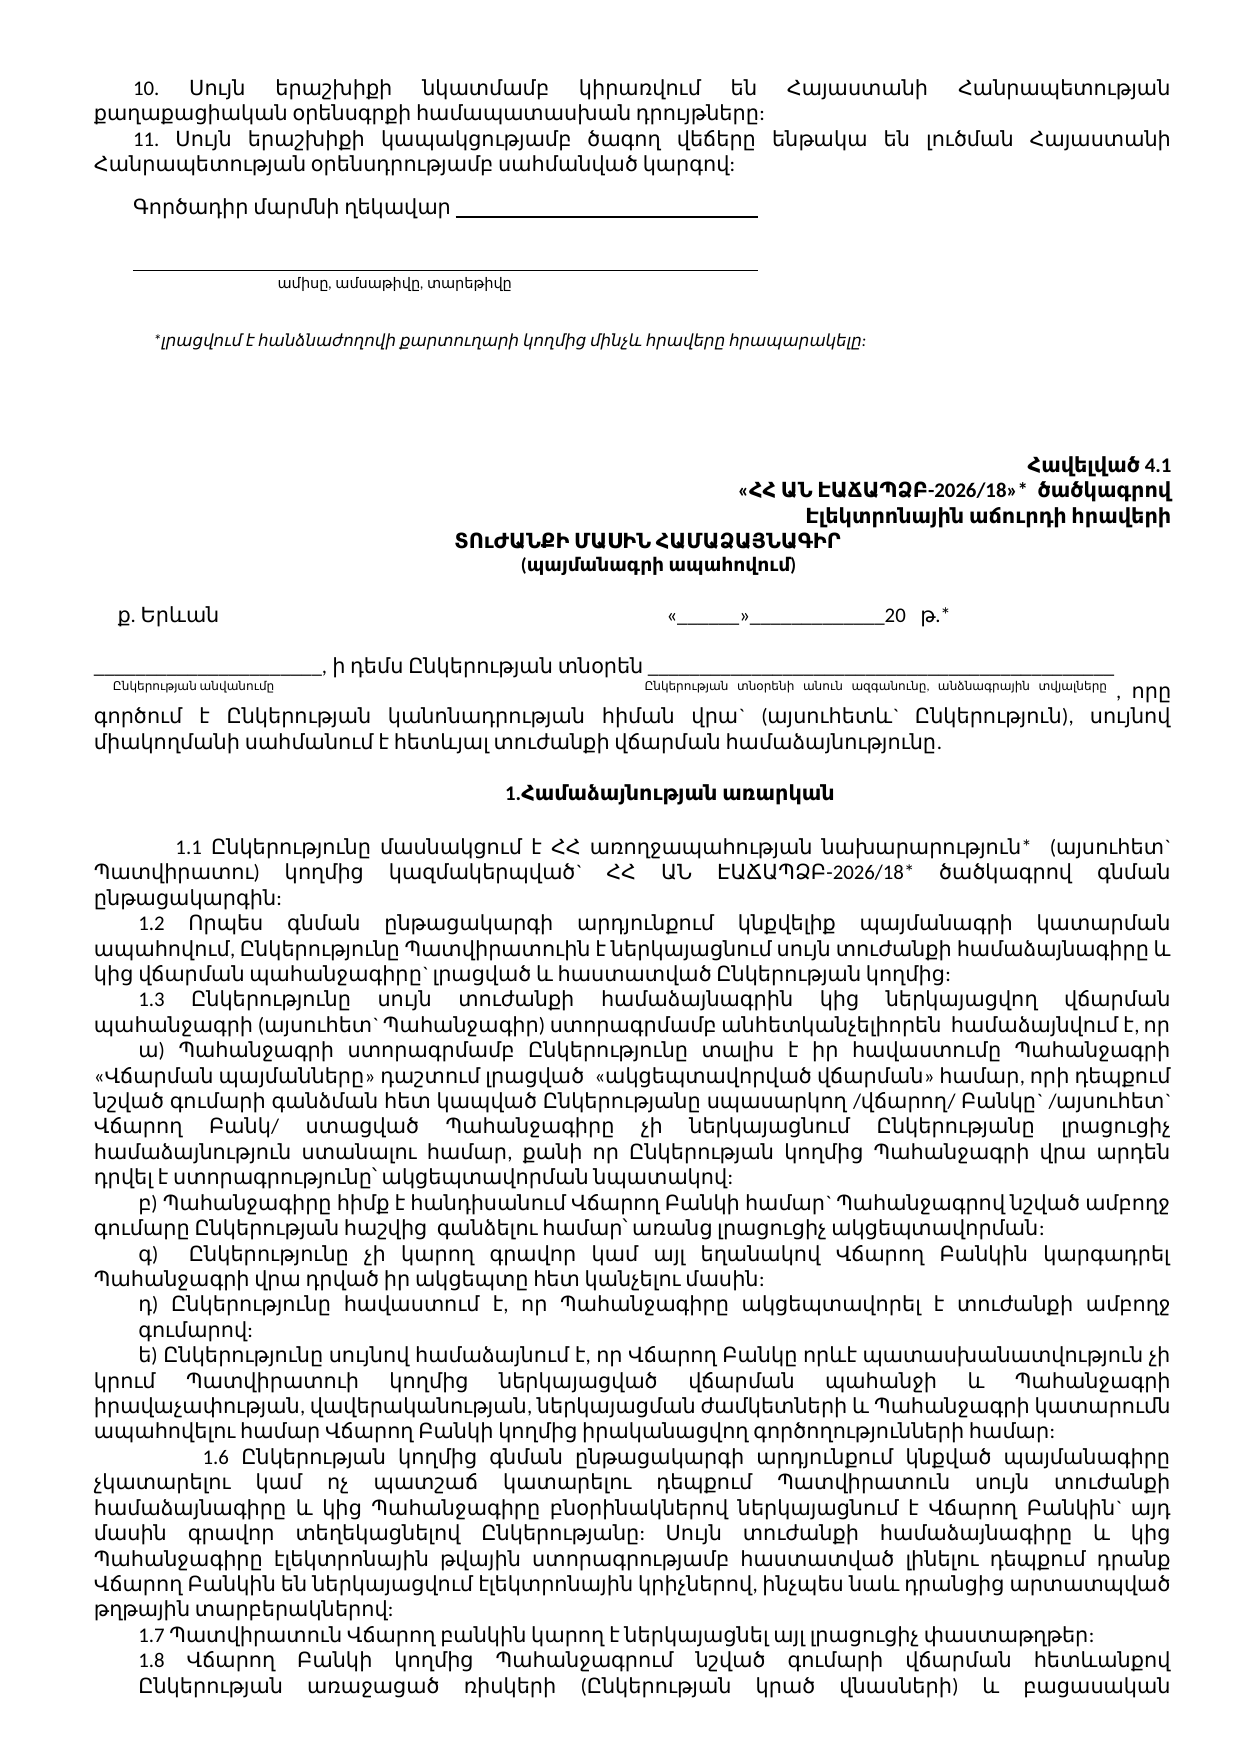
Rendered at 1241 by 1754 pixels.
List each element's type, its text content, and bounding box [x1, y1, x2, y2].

text Էլեկտրոնային աճուրդի հրավերի [94, 503, 1171, 528]
text 1.6 Ընկերության կողմից գնման ընթացակարգի արդյունքում կնքված պայմանագիրը չկատարելու կամ ոչ պատշաճ կատարելու դեպքում Պատվիրատուն սույն տուժանքի համաձայնագիրը և կից Պահանջագիրը բնօրինակներով ներկայացնում է Վճարող Բանկին` այդ մասին գրավոր տեղեկացնելով Ընկերությանը: Սույն տուժանքի համաձայնագիրը և կից Պահանջագիրը էլեկտրոնային թվային ստորագրությամբ հաստատված լինելու դեպքում դրանք Վճարող Բանկին են ներկայացվում էլեկտրոնային կրիչներով, ինչպես նաև դրանցից արտատպված թղթային տարբերակներով: [94, 1444, 1171, 1622]
text գ) Ընկերությունը չի կարող գրավոր կամ այլ եղանակով Վճարող Բանկին կարգադրել Պահանջագրի վրա դրված իր ակցեպտը հետ կանչելու մասին: [94, 1241, 1171, 1292]
text 10. Սույն երաշխիքի նկատմամբ կիրառվում են Հայաստանի Հանրապետության քաղաքացիական օրենսգրքի համապատասխան դրույթները: [94, 75, 1171, 126]
text բ) Պահանջագիրը հիմք է հանդիսանում Վճարող Բանկի համար` Պահանջագրով նշված ամբողջ գումարը Ընկերության հաշվից գանձելու համար՝ առանց լրացուցիչ ակցեպտավորման: [94, 1190, 1171, 1241]
text 1.1 Ընկերությունը մասնակցում է ՀՀ առողջապահության նախարարություն* (այսուհետ` Պատվիրատու) կողմից կազմակերպված` ՀՀ ԱՆ ԷԱՃԱՊՁԲ-2026/18* ծածկագրով գնման ընթացակարգին: [94, 834, 1171, 910]
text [138, 1647, 1171, 1698]
text ք. Երևան «______»_____________20 թ.* [94, 602, 1171, 627]
text 1.7 Պատվիրատուն Վճարող բանկին կարող է ներկայացնել այլ լրացուցիչ փաստաթղթեր: [138, 1622, 1171, 1647]
text դ) Ընկերությունը հավաստում է, որ Պահանջագիրը ակցեպտավորել է տուժանքի ամբողջ գումարով: [138, 1292, 1171, 1342]
text ա) Պահանջագրի ստորագրմամբ Ընկերությունը տալիս է իր հավաստումը Պահանջագրի «Վճարման պայմանները» դաշտում լրացված «ակցեպտավորված վճարման» համար, որի դեպքում նշված գումարի գանձման հետ կապված Ընկերությանը սպասարկող /վճարող/ Բանկը` /այսուհետ` Վճարող Բանկ/ ստացված Պահանջագիրը չի ներկայացնում Ընկերությանը լրացուցիչ համաձայնություն ստանալու համար, քանի որ Ընկերության կողմից Պահանջագրի վրա արդեն դրվել է ստորագրությունը՝ ակցեպտավորման նպատակով: [94, 1037, 1171, 1190]
text «ՀՀ ԱՆ ԷԱՃԱՊՁԲ-2026/18»* ծածկագրով [94, 477, 1171, 503]
text *լրացվում է հանձնաժողովի քարտուղարի կողմից մինչև հրավերը հրապարակելը: [94, 330, 1171, 350]
text 1.3 Ընկերությունը սույն տուժանքի համաձայնագրին կից ներկայացվող վճարման պահանջագրի (այսուհետ` Պահանջագիր) ստորագրմամբ անհետկանչելիորեն համաձայնվում է, որ [94, 987, 1171, 1037]
text ______________________, ի դեմս Ընկերության տնօրեն _____________________________________________ [94, 653, 1171, 678]
text 1.Համաձայնության առարկան [169, 780, 1171, 805]
text (պայմանագրի ապահովում) [94, 554, 1171, 577]
text 1.2 Որպես գնման ընթացակարգի արդյունքում կնքվելիք պայմանագրի կատարման ապահովում, Ընկերությունը Պատվիրատուին է ներկայացնում սույն տուժանքի համաձայնագիրը և կից վճարման պահանջագիրը` լրացված և հաստատված Ընկերության կողմից: [94, 910, 1171, 987]
text Գործադիր մարմնի ղեկավար [94, 194, 1171, 220]
text Ընկերության անվանումը Ընկերության տնօրենի անուն ազգանունը, անձնագրային տվյալները , որը գործում է Ընկերության կանոնադրության հիման վրա` (այսուհետև` Ընկերություն), սույնով միակողմանի սահմանում է հետևյալ տուժանքի վճարման համաձայնությունը. [94, 678, 1171, 754]
text ե) Ընկերությունը սույնով համաձայնում է, որ Վճարող Բանկը որևէ պատասխանատվություն չի կրում Պատվիրատուի կողմից ներկայացված վճարման պահանջի և Պահանջագրի իրավաչափության, վավերականության, ներկայացման ժամկետների և Պահանջագրի կատարումն ապահովելու համար Վճարող Բանկի կողմից իրականացվող գործողությունների համար: [94, 1342, 1171, 1444]
text 11. Սույն երաշխիքի կապակցությամբ ծագող վեճերը ենթակա են լուծման Հայաստանի Հանրապետության օրենսդրությամբ սահմանված կարգով: [94, 126, 1171, 177]
text Հավելված 4.1 [94, 452, 1171, 477]
text ՏՈւԺԱՆՔԻ ՄԱՍԻՆ ՀԱՄԱՁԱՅՆԱԳԻՐ [94, 528, 1171, 554]
text ամիսը, ամսաթիվը, տարեթիվը [94, 274, 1171, 304]
